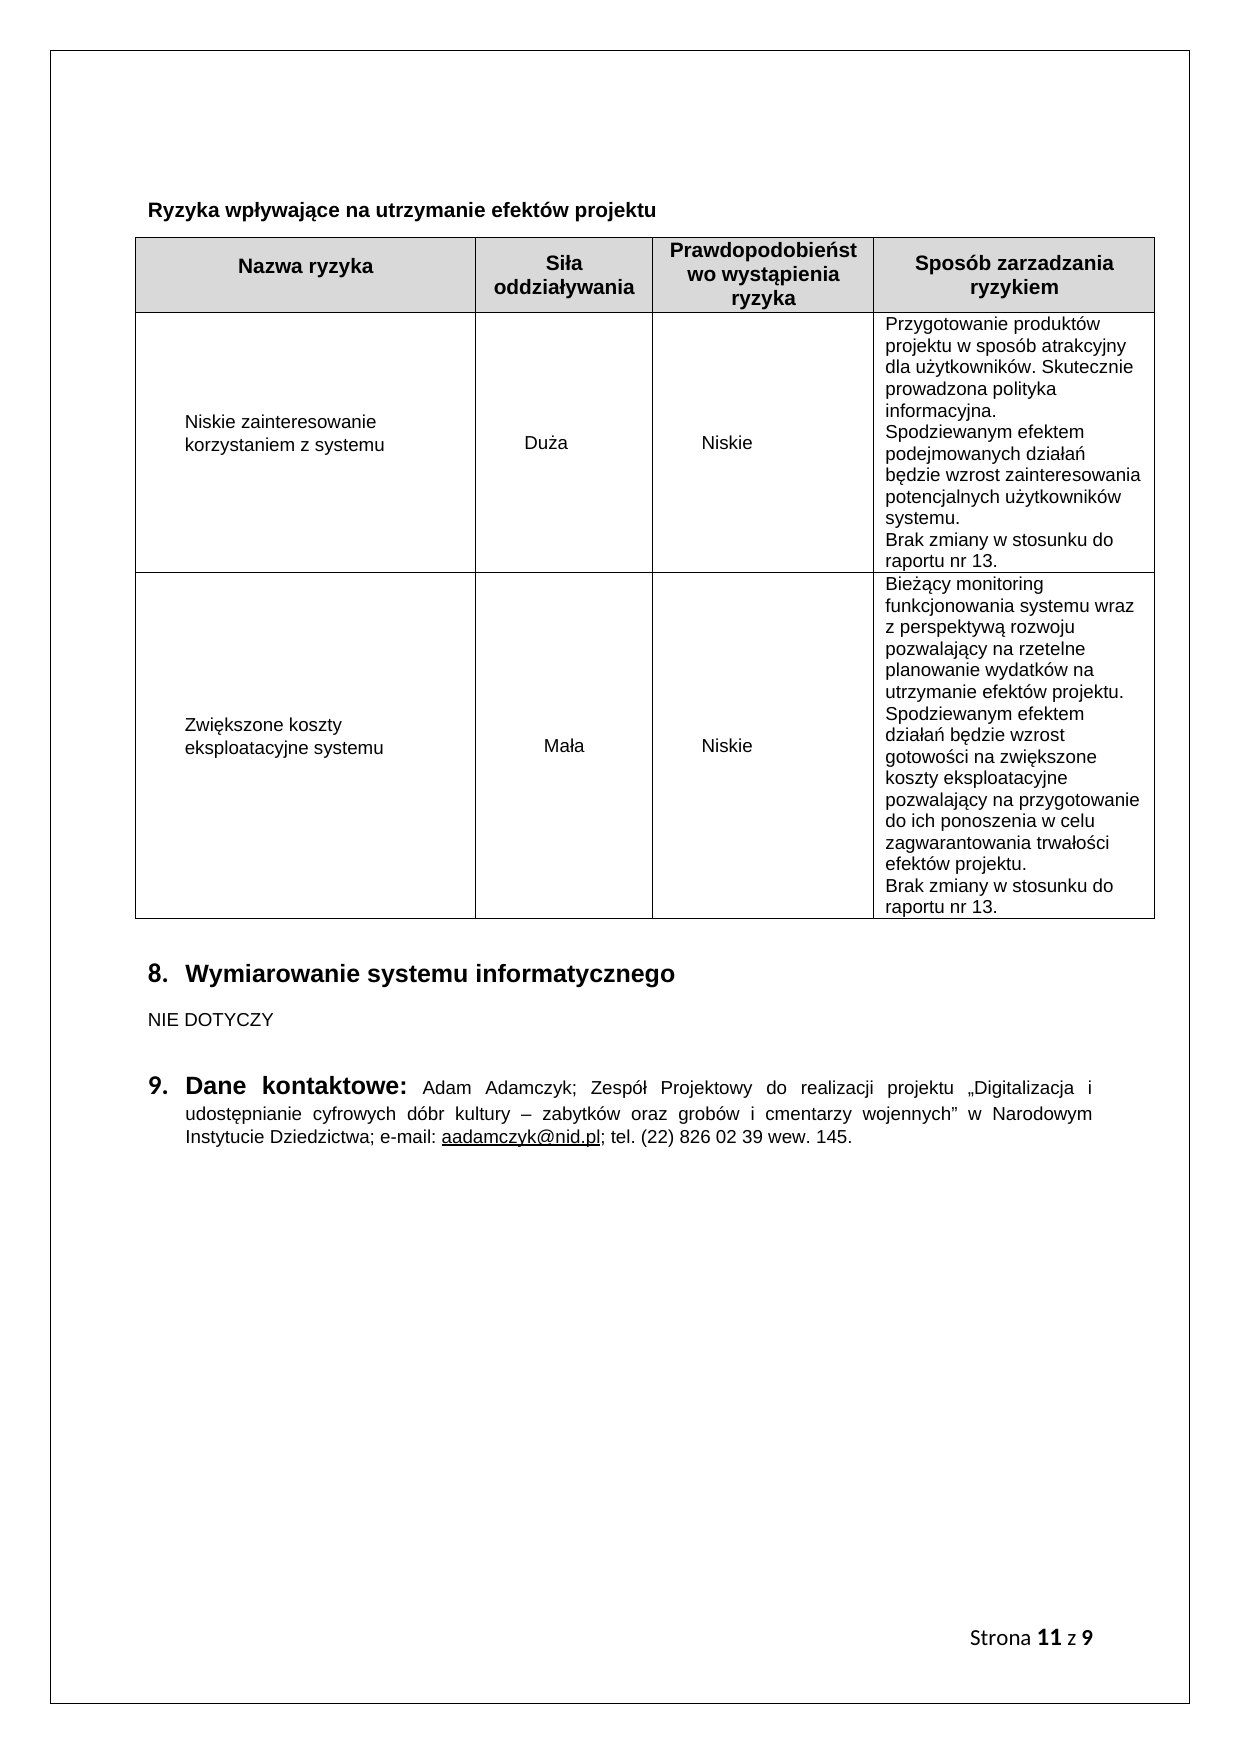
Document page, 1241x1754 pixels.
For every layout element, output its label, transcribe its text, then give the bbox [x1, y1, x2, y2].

table_header Nazwa ryzyka [136, 238, 475, 312]
table_cell Niskie [653, 573, 873, 918]
table_header Siła oddziaływania [476, 238, 652, 312]
table_header Sposób zarzadzania ryzykiem [874, 238, 1154, 312]
table_cell Bieżący monitoring funkcjonowania systemu wraz z perspektywą rozwoju pozwalający na rzetelne planowanie wydatków na utrzymanie efektów projektu. Spodziewanym efektem działań będzie wzrost gotowości na zwiększone koszty eksploatacyjne pozwalający na przygotowanie do ich ponoszenia w celu zagwarantowania trwałości efektów projektu. Brak zmiany w stosunku do raportu nr 13. [874, 573, 1154, 918]
text Ryzyka wpływające na utrzymanie efektów projektu [148, 198, 1093, 222]
table_cell Duża [476, 313, 652, 572]
text NIE DOTYCZY [148, 1009, 1093, 1030]
list Dane kontaktowe: Adam Adamczyk; Zespół Projektowy do realizacji projektu „Digitalizacja i udostępnianie cyfrowych dóbr kultury – zabytków oraz grobów i cmentarzy wojennych” w Narodowym Instytucie Dziedzictwa; e-mail: aadamczyk@nid.pl; tel. (22) 826 02 39 wew. 145. [148, 1068, 1093, 1147]
table_cell Przygotowanie produktów projektu w sposób atrakcyjny dla użytkowników. Skutecznie prowadzona polityka informacyjna. Spodziewanym efektem podejmowanych działań będzie wzrost zainteresowania potencjalnych użytkowników systemu. Brak zmiany w stosunku do raportu nr 13. [874, 313, 1154, 572]
table_cell Zwiększone koszty eksploatacyjne systemu [136, 573, 475, 918]
list Wymiarowanie systemu informatycznego [148, 956, 1093, 989]
table_header Prawdopodobieństwo wystąpienia ryzyka [653, 238, 873, 312]
table_cell Mała [476, 573, 652, 918]
table_cell Niskie [653, 313, 873, 572]
table_cell Niskie zainteresowanie korzystaniem z systemu [136, 313, 475, 572]
